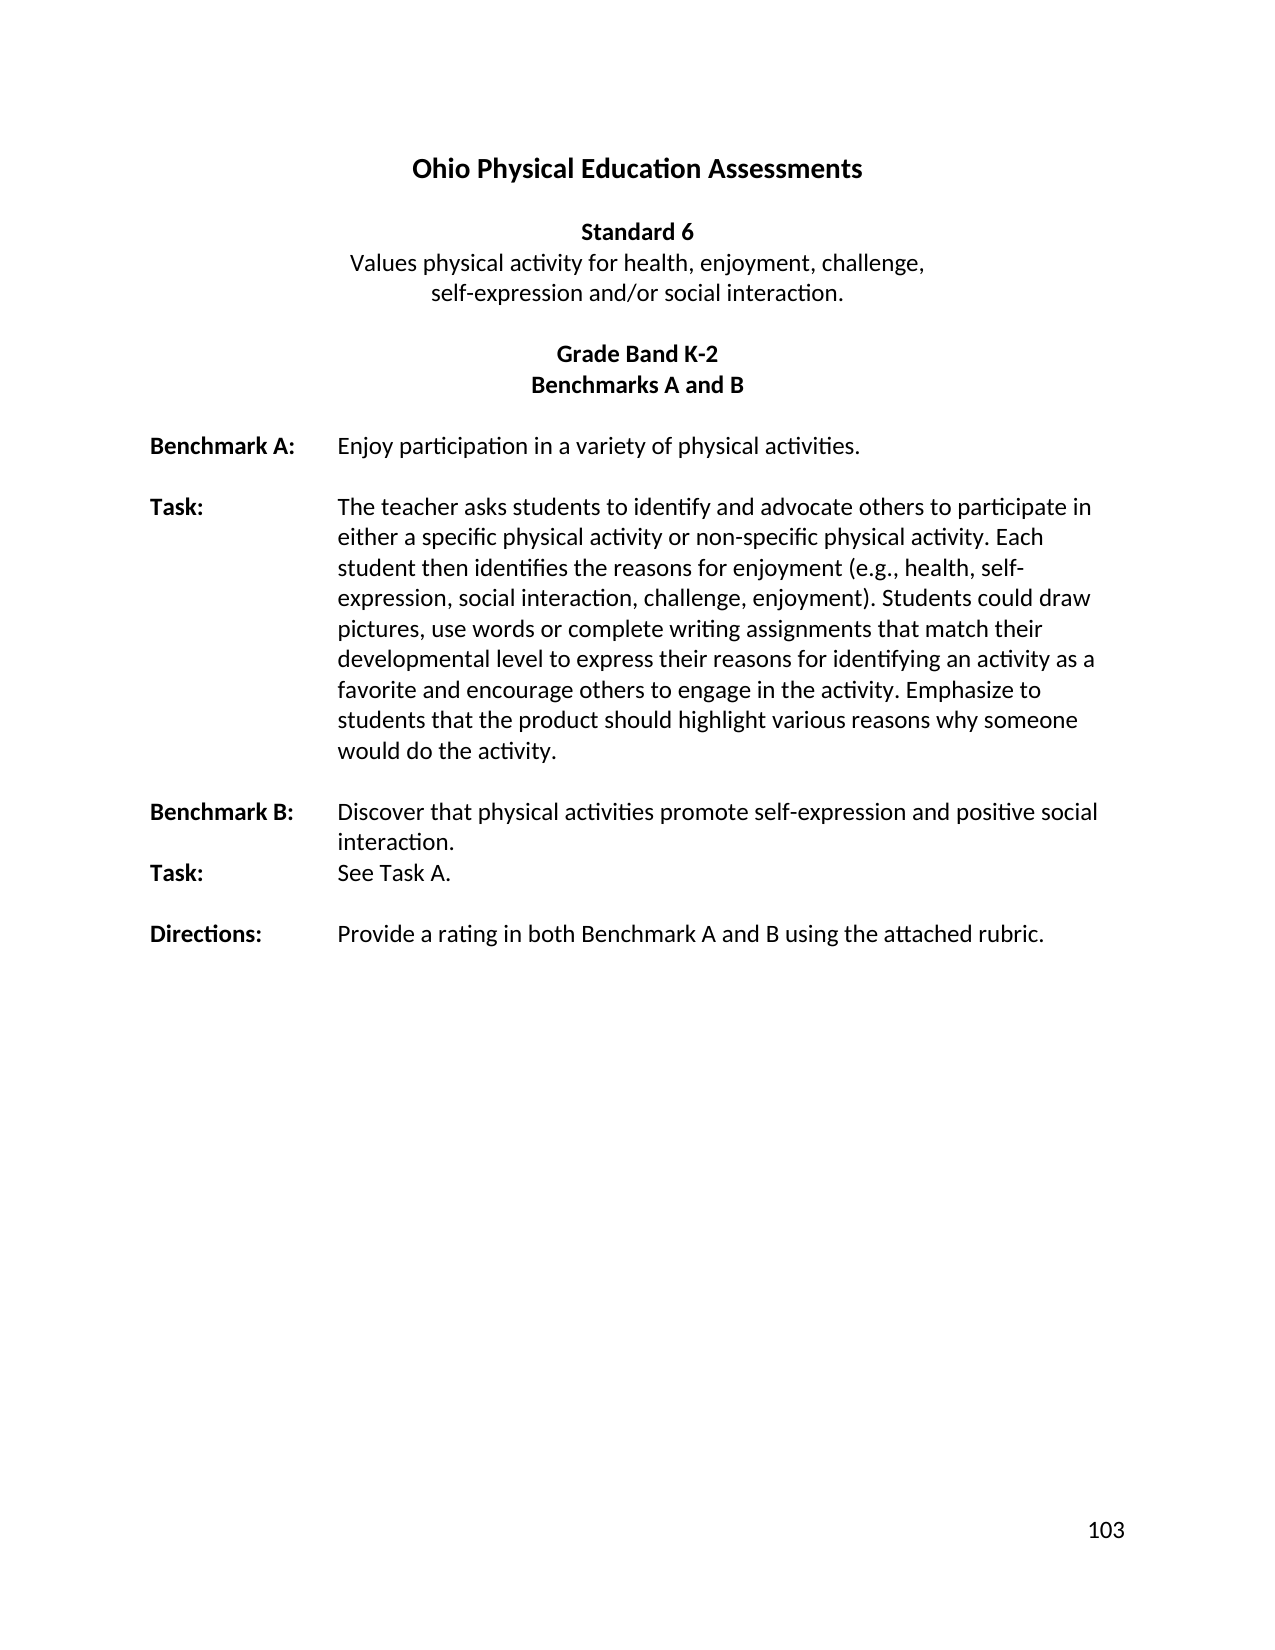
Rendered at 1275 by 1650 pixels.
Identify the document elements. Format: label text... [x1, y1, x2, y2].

text Benchmark A: Enjoy participation in a variety of physical activities. [150, 430, 1125, 460]
text Directions: Provide a rating in both Benchmark A and B using the attached rubric. [150, 918, 1125, 949]
text self-expression and/or social interaction. [150, 277, 1125, 308]
text Task: The teacher asks students to identify and advocate others to participate in either a specific physical activity or non-specific physical activity. Each student then identifies the reasons for enjoyment (e.g., health, self-expression, social interaction, challenge, enjoyment). Students could draw pictures, use words or complete writing assignments that match their developmental level to express their reasons for identifying an activity as a favorite and encourage others to engage in the activity. Emphasize to students that the product should highlight various reasons why someone would do the activity. [150, 491, 1125, 766]
text Ohio Physical Education Assessments [150, 150, 1125, 186]
text Benchmark B: Discover that physical activities promote self-expression and positive social interaction. [150, 796, 1125, 857]
text Standard 6 [150, 216, 1125, 247]
text Grade Band K-2 [150, 338, 1125, 369]
text Benchmarks A and B [150, 369, 1125, 399]
text Values physical activity for health, enjoyment, challenge, [150, 247, 1125, 277]
text Task: See Task A. [150, 857, 1125, 888]
